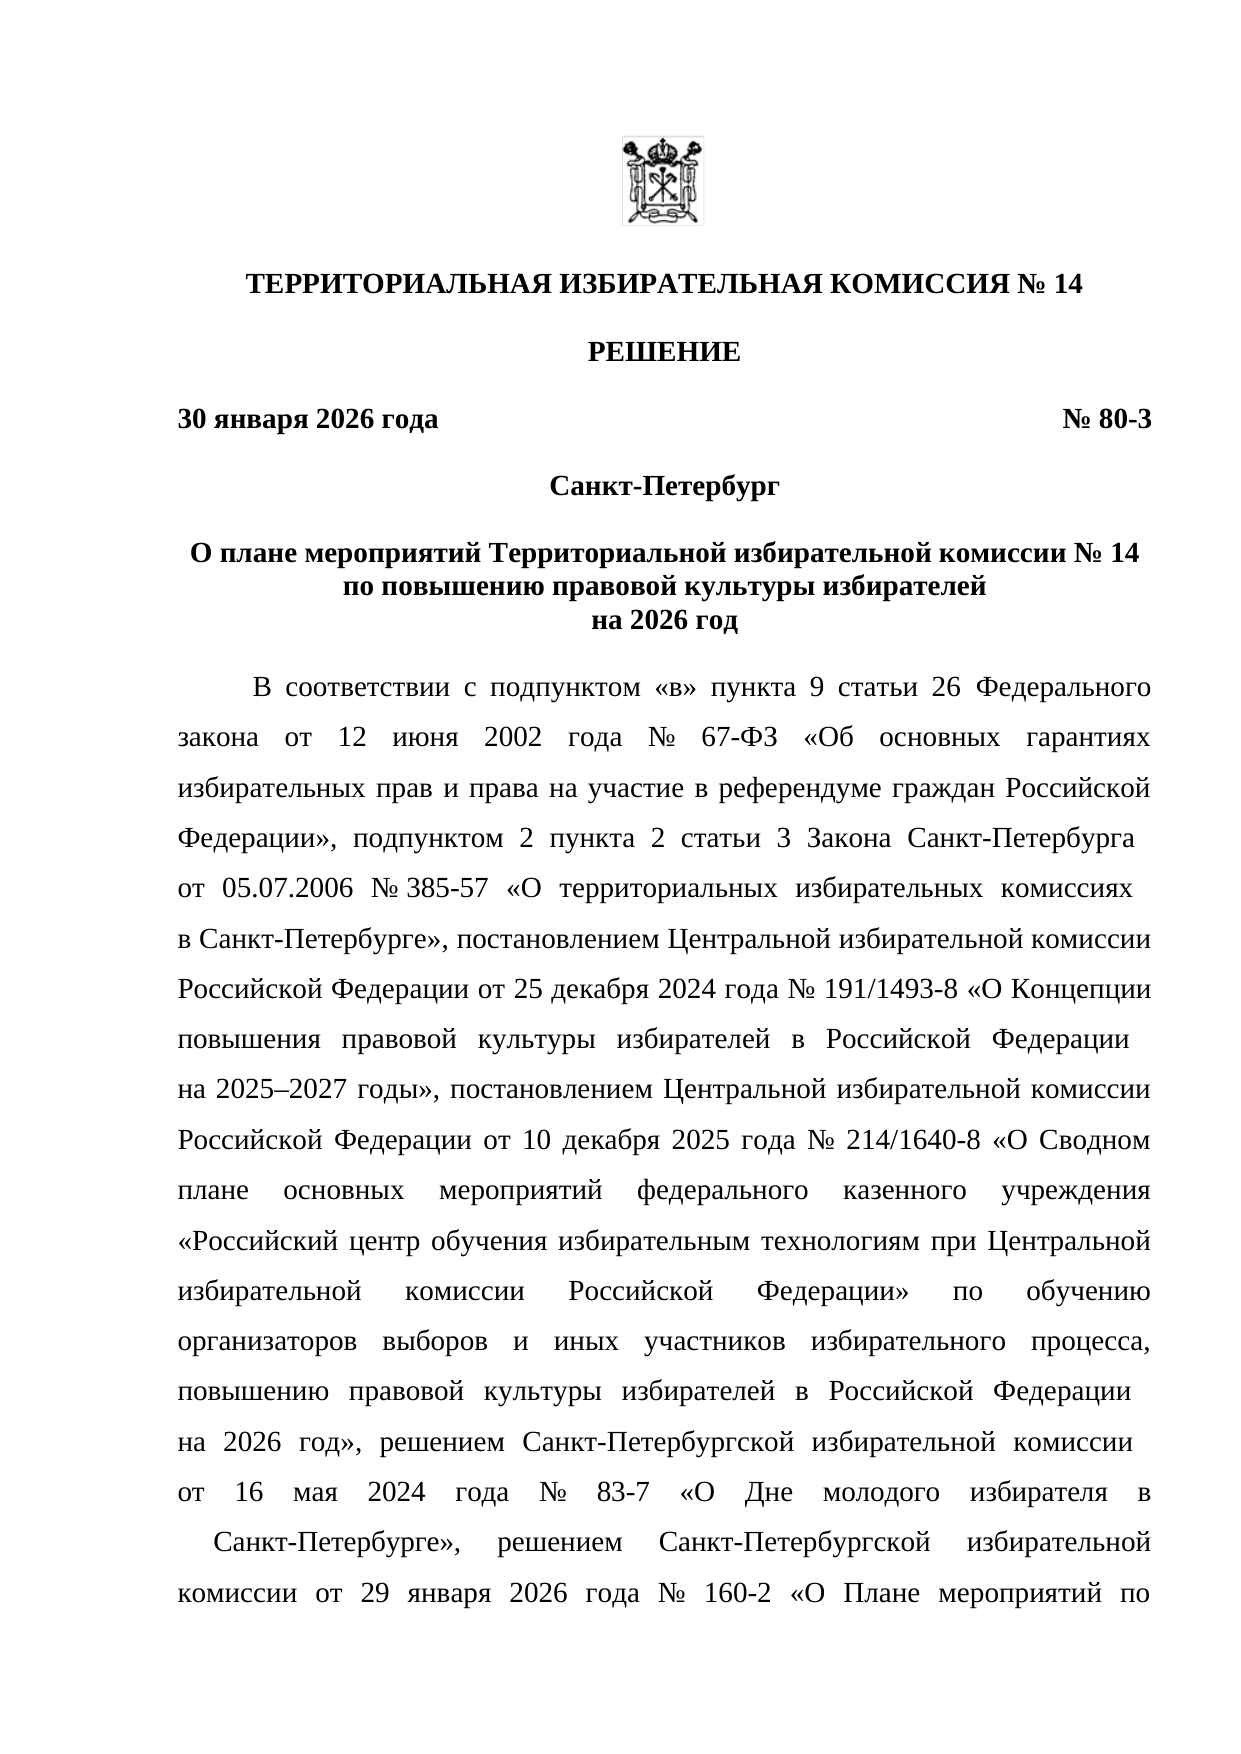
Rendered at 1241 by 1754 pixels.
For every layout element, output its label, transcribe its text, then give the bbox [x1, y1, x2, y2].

text на 2026 год [177, 602, 1152, 636]
text по повышению правовой культуры избирателей [177, 568, 1152, 602]
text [177, 669, 1152, 1608]
table_header № 80-3 [664, 401, 1152, 434]
text О плане мероприятий Территориальной избирательной комиссии № 14 [177, 535, 1152, 568]
table_header 30 января 2026 года [166, 401, 664, 434]
text ТЕРРИТОРИАЛЬНАЯ ИЗБИРАТЕЛЬНАЯ КОМИССИЯ № 14 [177, 267, 1152, 300]
text Санкт-Петербург [177, 468, 1152, 501]
text РЕШЕНИЕ [177, 334, 1152, 367]
picture [401, 126, 927, 234]
